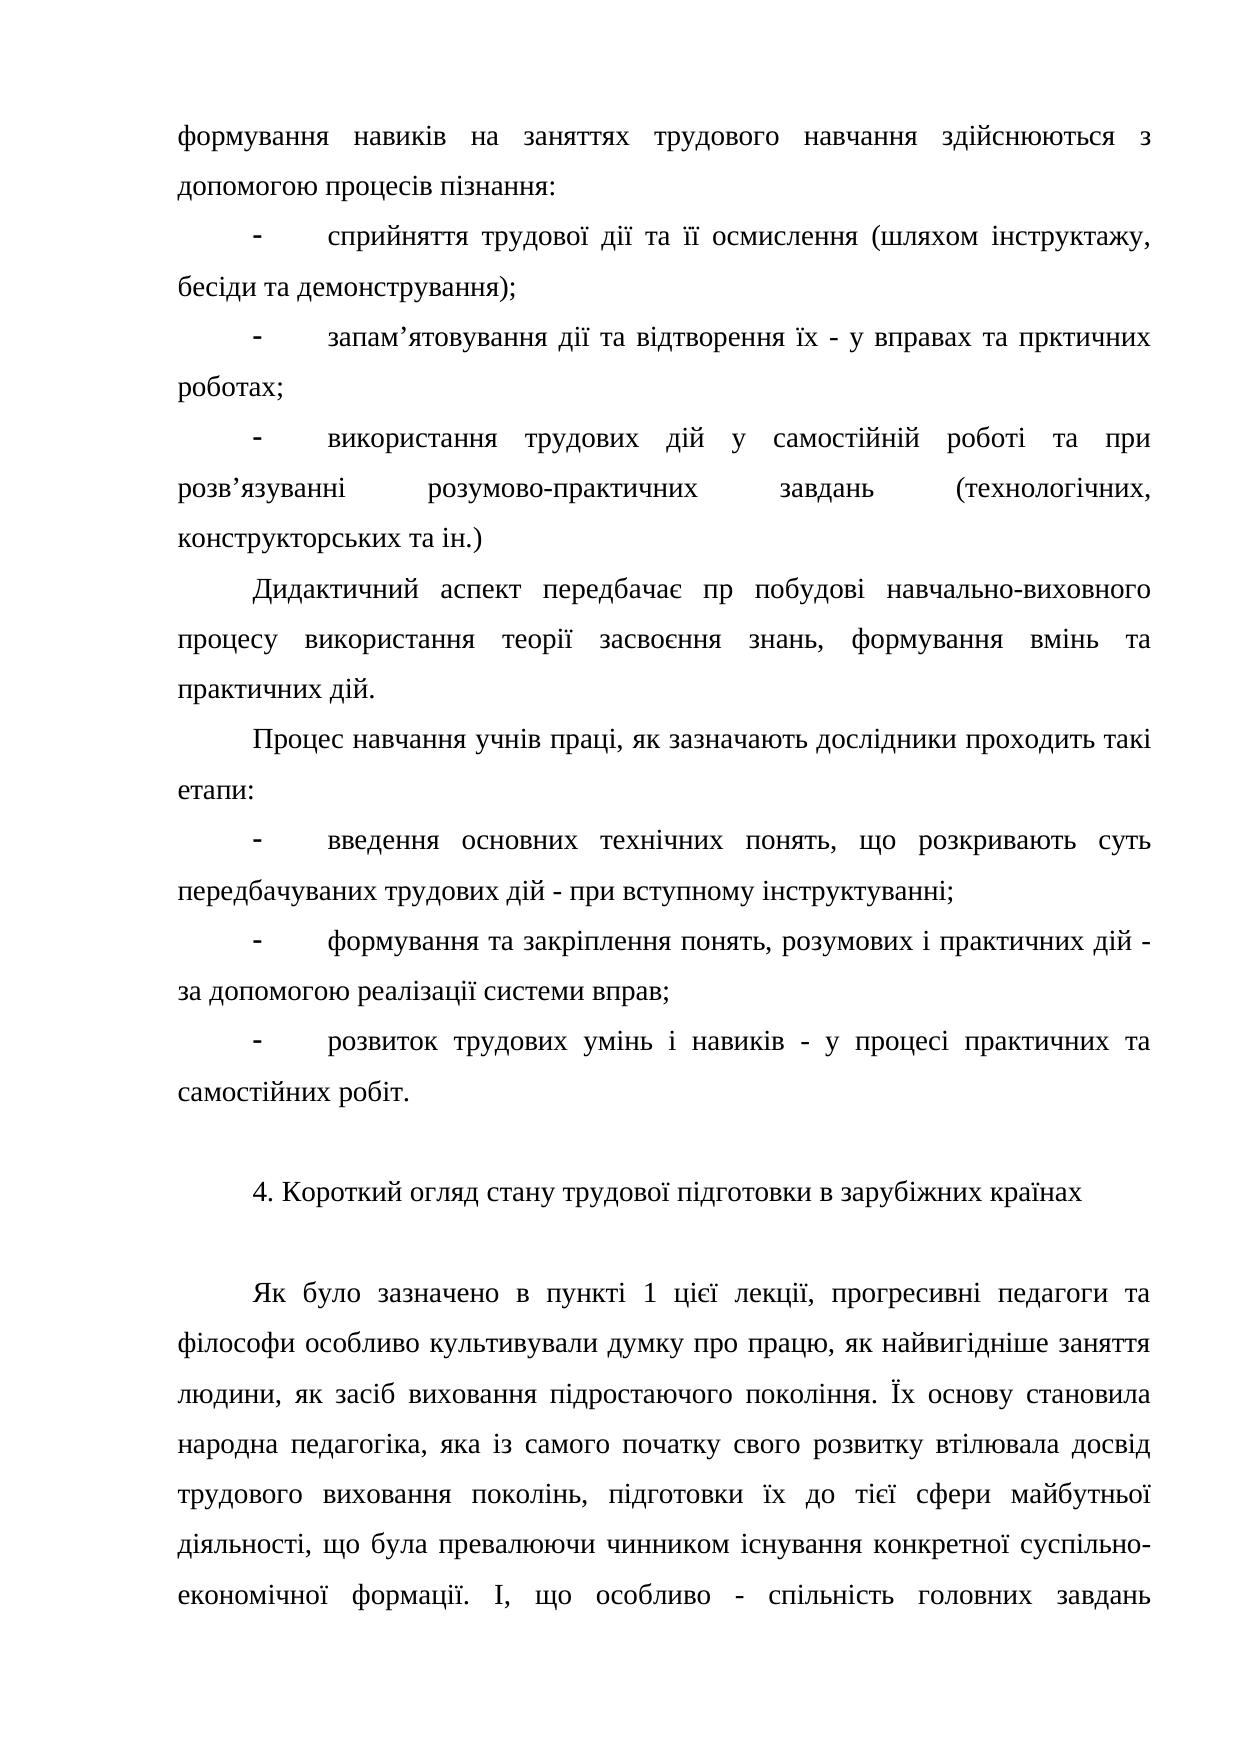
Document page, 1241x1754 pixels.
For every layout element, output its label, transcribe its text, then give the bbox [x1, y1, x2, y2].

list Процес навчання учнів праці, як зазначають дослідники проходить такі етапи: [177, 722, 1152, 806]
list сприйняття трудової дії та її осмислення (шляхом інструктажу, бесіди та демонстрування); [177, 219, 1152, 303]
list розвиток трудових умінь і навиків - у процесі практичних та самостійних робіт. [177, 1024, 1152, 1108]
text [177, 118, 1152, 202]
list запам’ятовування дії та відтворення їх - у вправах та прктичних роботах; [177, 319, 1152, 403]
list використання трудових дій у самостійній роботі та при розв’язуванні розумово-практичних завдань (технологічних, конструкторських та ін.) [177, 420, 1152, 554]
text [177, 1275, 1152, 1611]
list введення основних технічних понять, що розкривають суть передбачуваних трудових дій - при вступному інструктуванні; [177, 822, 1152, 906]
text 4. Короткий огляд стану трудової підготовки в зарубіжних країнах [177, 1175, 1152, 1208]
list формування та закріплення понять, розумових і практичних дій - за допомогою реалізації системи вправ; [177, 923, 1152, 1007]
list Дидактичний аспект передбачає пр побудові навчально-виховного процесу використання теорії засвоєння знань, формування вмінь та практичних дій. [177, 571, 1152, 705]
